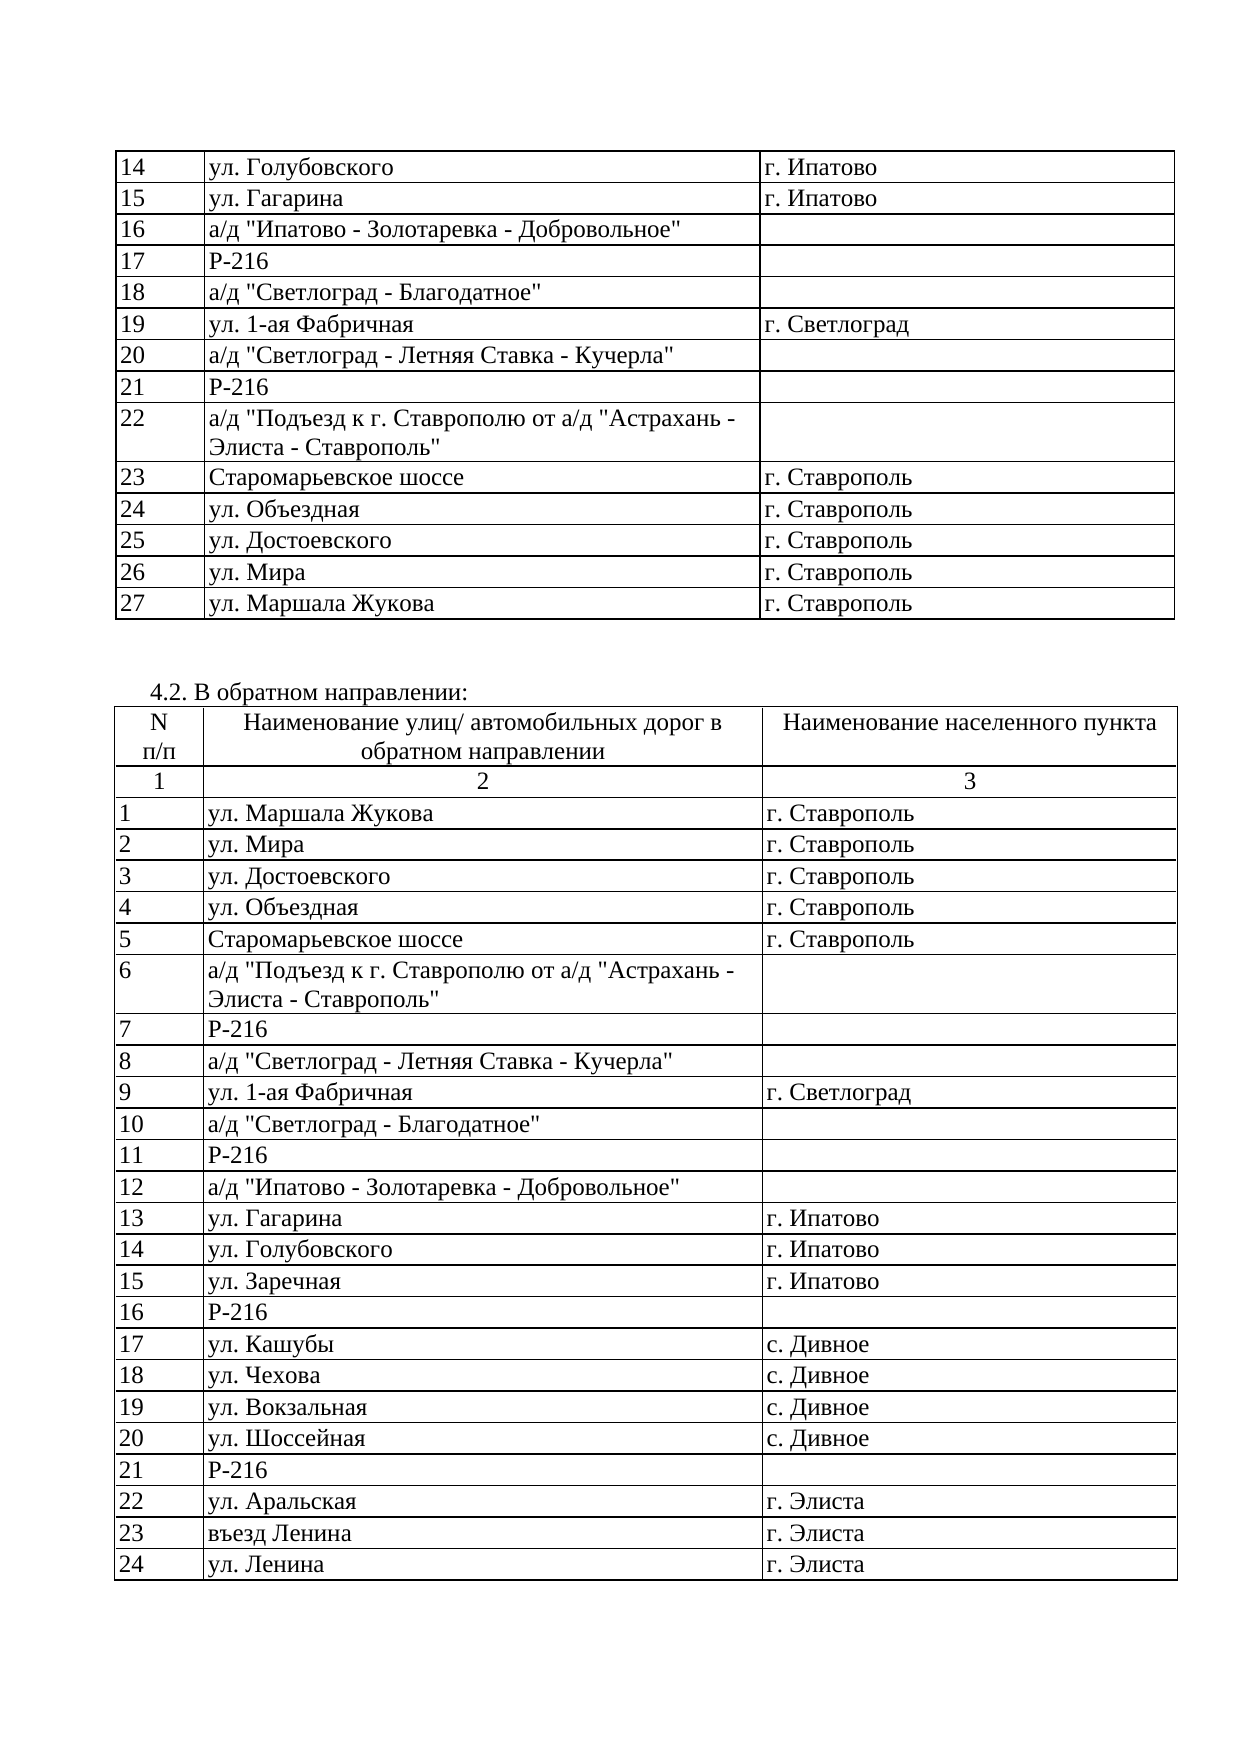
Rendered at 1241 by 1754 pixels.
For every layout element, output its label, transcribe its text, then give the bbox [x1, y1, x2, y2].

table_cell г. Ставрополь [763, 891, 1177, 922]
table_cell 16 [117, 215, 204, 244]
table_cell [763, 1296, 1177, 1327]
table_cell г. Светлоград [763, 1076, 1177, 1107]
table_cell Старомарьевское шоссе [205, 462, 759, 492]
table_cell 5 [115, 923, 203, 954]
table_cell [761, 372, 1174, 402]
table_cell а/д "Светлоград - Летняя Ставка - Кучерла" [204, 1046, 762, 1076]
table_cell 10 [115, 1108, 203, 1138]
table_cell г. Ставрополь [763, 922, 1177, 954]
table_cell 2 [204, 767, 762, 796]
table_header Наименование улиц/ автомобильных дорог в обратном направлении [204, 707, 762, 765]
table_cell г. Элиста [763, 1485, 1177, 1516]
table_cell г. Ставрополь [763, 796, 1177, 828]
table_cell 22 [115, 1486, 203, 1516]
table_cell 18 [117, 277, 204, 307]
table_cell 6 [115, 955, 203, 1013]
table_cell 21 [115, 1454, 203, 1484]
table_cell а/д "Светлоград - Летняя Ставка - Кучерла" [205, 340, 759, 370]
table_header Наименование населенного пункта [763, 707, 1177, 765]
table_cell 3 [763, 765, 1177, 796]
table_cell г. Элиста [763, 1516, 1177, 1547]
table_cell [761, 340, 1174, 370]
table_header N п/п [115, 707, 203, 765]
table_cell въезд Ленина [204, 1518, 762, 1547]
table_cell г. Ставрополь [761, 557, 1174, 587]
table_cell Р-216 [204, 1455, 762, 1484]
table_cell 9 [115, 1077, 203, 1107]
table_cell 7 [115, 1014, 203, 1044]
table_cell 24 [115, 1549, 203, 1579]
table_cell ул. Гагарина [204, 1203, 762, 1233]
table_cell 11 [115, 1140, 203, 1170]
table_cell 14 [115, 1234, 203, 1264]
table_cell г. Элиста [763, 1548, 1177, 1579]
table_cell 13 [115, 1203, 203, 1233]
table_cell ул. Достоевского [204, 861, 762, 891]
table_cell 17 [117, 246, 204, 276]
table_cell ул. 1-ая Фабричная [204, 1077, 762, 1107]
table_cell 24 [117, 494, 204, 524]
table_cell а/д "Ипатово - Золотаревка - Добровольное" [205, 215, 759, 244]
table_cell а/д "Ипатово - Золотаревка - Добровольное" [204, 1172, 762, 1201]
table_cell [761, 403, 1174, 461]
table_cell 20 [117, 340, 204, 370]
table_cell ул. Шоссейная [204, 1423, 762, 1453]
table_cell 16 [115, 1297, 203, 1327]
table_cell ул. 1-ая Фабричная [205, 309, 759, 339]
table_cell 12 [115, 1171, 203, 1201]
table_cell 19 [117, 309, 204, 339]
table_cell с. Дивное [763, 1359, 1177, 1390]
table_cell а/д "Подъезд к г. Ставрополю от а/д "Астрахань - Элиста - Ставрополь" [204, 955, 762, 1013]
table_cell ул. Объездная [204, 892, 762, 922]
table_cell 21 [117, 372, 204, 402]
table_cell Р-216 [205, 372, 759, 402]
table_cell ул. Вокзальная [204, 1392, 762, 1422]
table_cell 27 [117, 588, 204, 618]
text 4.2. В обратном направлении: [150, 677, 1090, 706]
table_cell ул. Объездная [205, 494, 759, 524]
table_cell 20 [115, 1423, 203, 1453]
table_cell 25 [117, 525, 204, 555]
table_cell ул. Мира [204, 830, 762, 859]
table_cell [761, 215, 1174, 244]
table_cell г. Ставрополь [761, 588, 1174, 618]
table_cell 1 [115, 766, 203, 796]
table_cell г. Ставрополь [763, 859, 1177, 891]
table_cell [763, 1139, 1177, 1170]
table_cell г. Ставрополь [763, 828, 1177, 859]
table_cell г. Ипатово [763, 1264, 1177, 1296]
table_cell Р-216 [204, 1014, 762, 1044]
table_cell [763, 1453, 1177, 1484]
table_cell [763, 1107, 1177, 1138]
table_cell ул. Аральская [204, 1486, 762, 1516]
table_cell с. Дивное [763, 1390, 1177, 1422]
table_cell ул. Гагарина [205, 183, 759, 213]
table_cell г. Ипатово [761, 152, 1174, 181]
table_cell г. Ставрополь [761, 462, 1174, 492]
table_cell Р-216 [205, 246, 759, 276]
table_cell а/д "Светлоград - Благодатное" [204, 1109, 762, 1138]
table_cell 19 [115, 1391, 203, 1422]
table_cell ул. Мира [205, 557, 759, 587]
table_cell 17 [115, 1328, 203, 1359]
table_cell ул. Чехова [204, 1360, 762, 1390]
table_cell а/д "Подъезд к г. Ставрополю от а/д "Астрахань - Элиста - Ставрополь" [205, 403, 759, 461]
table_cell с. Дивное [763, 1327, 1177, 1359]
table_cell Старомарьевское шоссе [204, 924, 762, 954]
table_cell [761, 277, 1174, 307]
table_cell а/д "Светлоград - Благодатное" [205, 277, 759, 307]
table_cell 23 [115, 1517, 203, 1547]
table_cell 1 [115, 798, 203, 828]
table_cell ул. Голубовского [205, 152, 759, 181]
table_cell г. Ипатово [763, 1201, 1177, 1233]
table_cell 26 [117, 557, 204, 587]
table_cell 15 [117, 183, 204, 213]
table_cell [763, 954, 1177, 1013]
table_cell 2 [115, 829, 203, 859]
table_cell ул. Маршала Жукова [205, 588, 759, 618]
table_cell 22 [117, 403, 204, 461]
table_cell 18 [115, 1360, 203, 1390]
table_cell 3 [115, 860, 203, 891]
table_cell [763, 1044, 1177, 1076]
table_cell 14 [117, 152, 204, 181]
table_cell ул. Ленина [204, 1549, 762, 1579]
table_cell ул. Достоевского [205, 525, 759, 555]
table_cell ул. Кашубы [204, 1329, 762, 1359]
table_cell г. Светлоград [761, 309, 1174, 339]
table_cell г. Ставрополь [761, 525, 1174, 555]
table_cell г. Ставрополь [761, 494, 1174, 524]
table_cell [761, 246, 1174, 276]
table_cell [763, 1170, 1177, 1201]
table_cell ул. Голубовского [204, 1235, 762, 1264]
table_cell [763, 1013, 1177, 1044]
table_cell г. Ипатово [763, 1233, 1177, 1264]
table_cell 4 [115, 892, 203, 922]
table_cell с. Дивное [763, 1422, 1177, 1453]
table_cell 8 [115, 1045, 203, 1076]
table_cell Р-216 [204, 1140, 762, 1170]
table_cell Р-216 [204, 1297, 762, 1327]
table_cell ул. Заречная [204, 1266, 762, 1296]
table_cell г. Ипатово [761, 183, 1174, 213]
table_cell 15 [115, 1265, 203, 1296]
table_cell ул. Маршала Жукова [204, 798, 762, 828]
table_cell 23 [117, 462, 204, 492]
